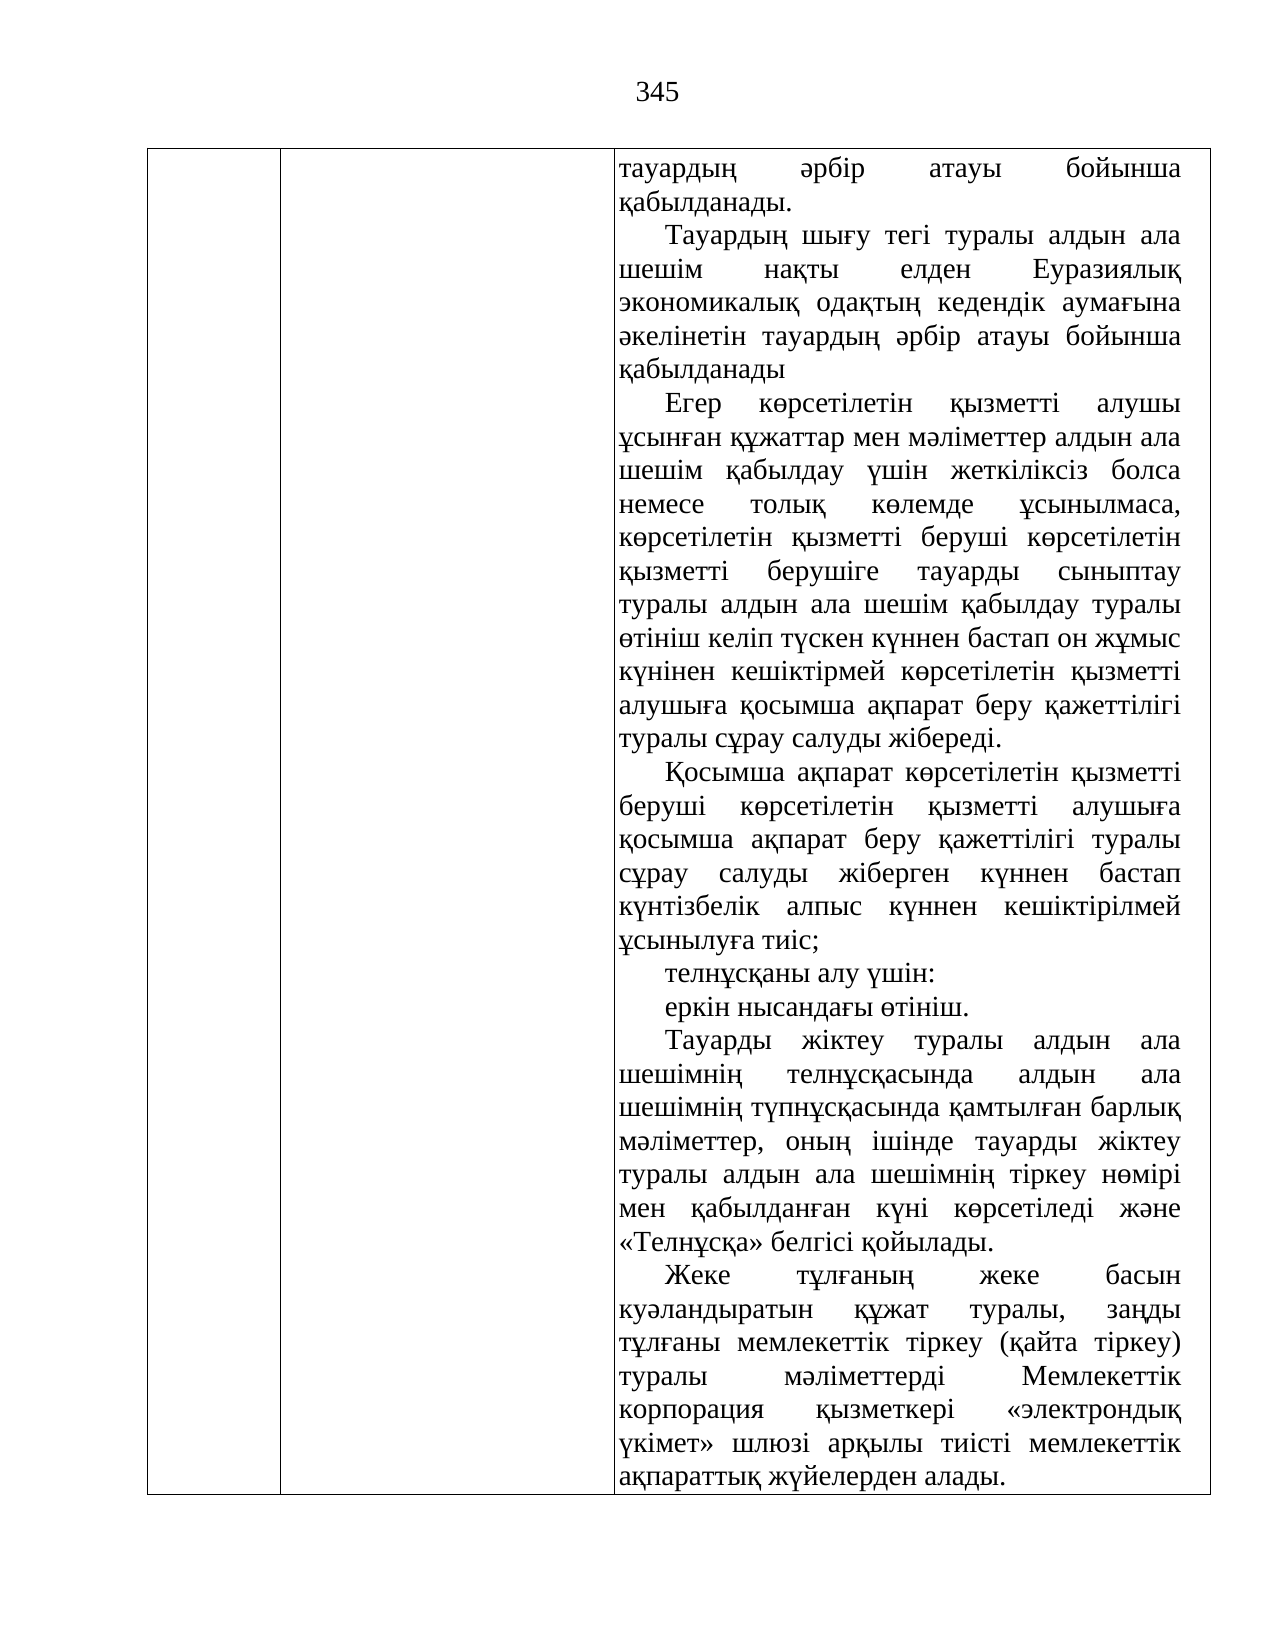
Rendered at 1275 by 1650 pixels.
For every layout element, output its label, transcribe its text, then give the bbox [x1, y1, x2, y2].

table_cell 8 [148, 149, 280, 1493]
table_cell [281, 149, 614, 1493]
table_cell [615, 149, 1210, 1493]
